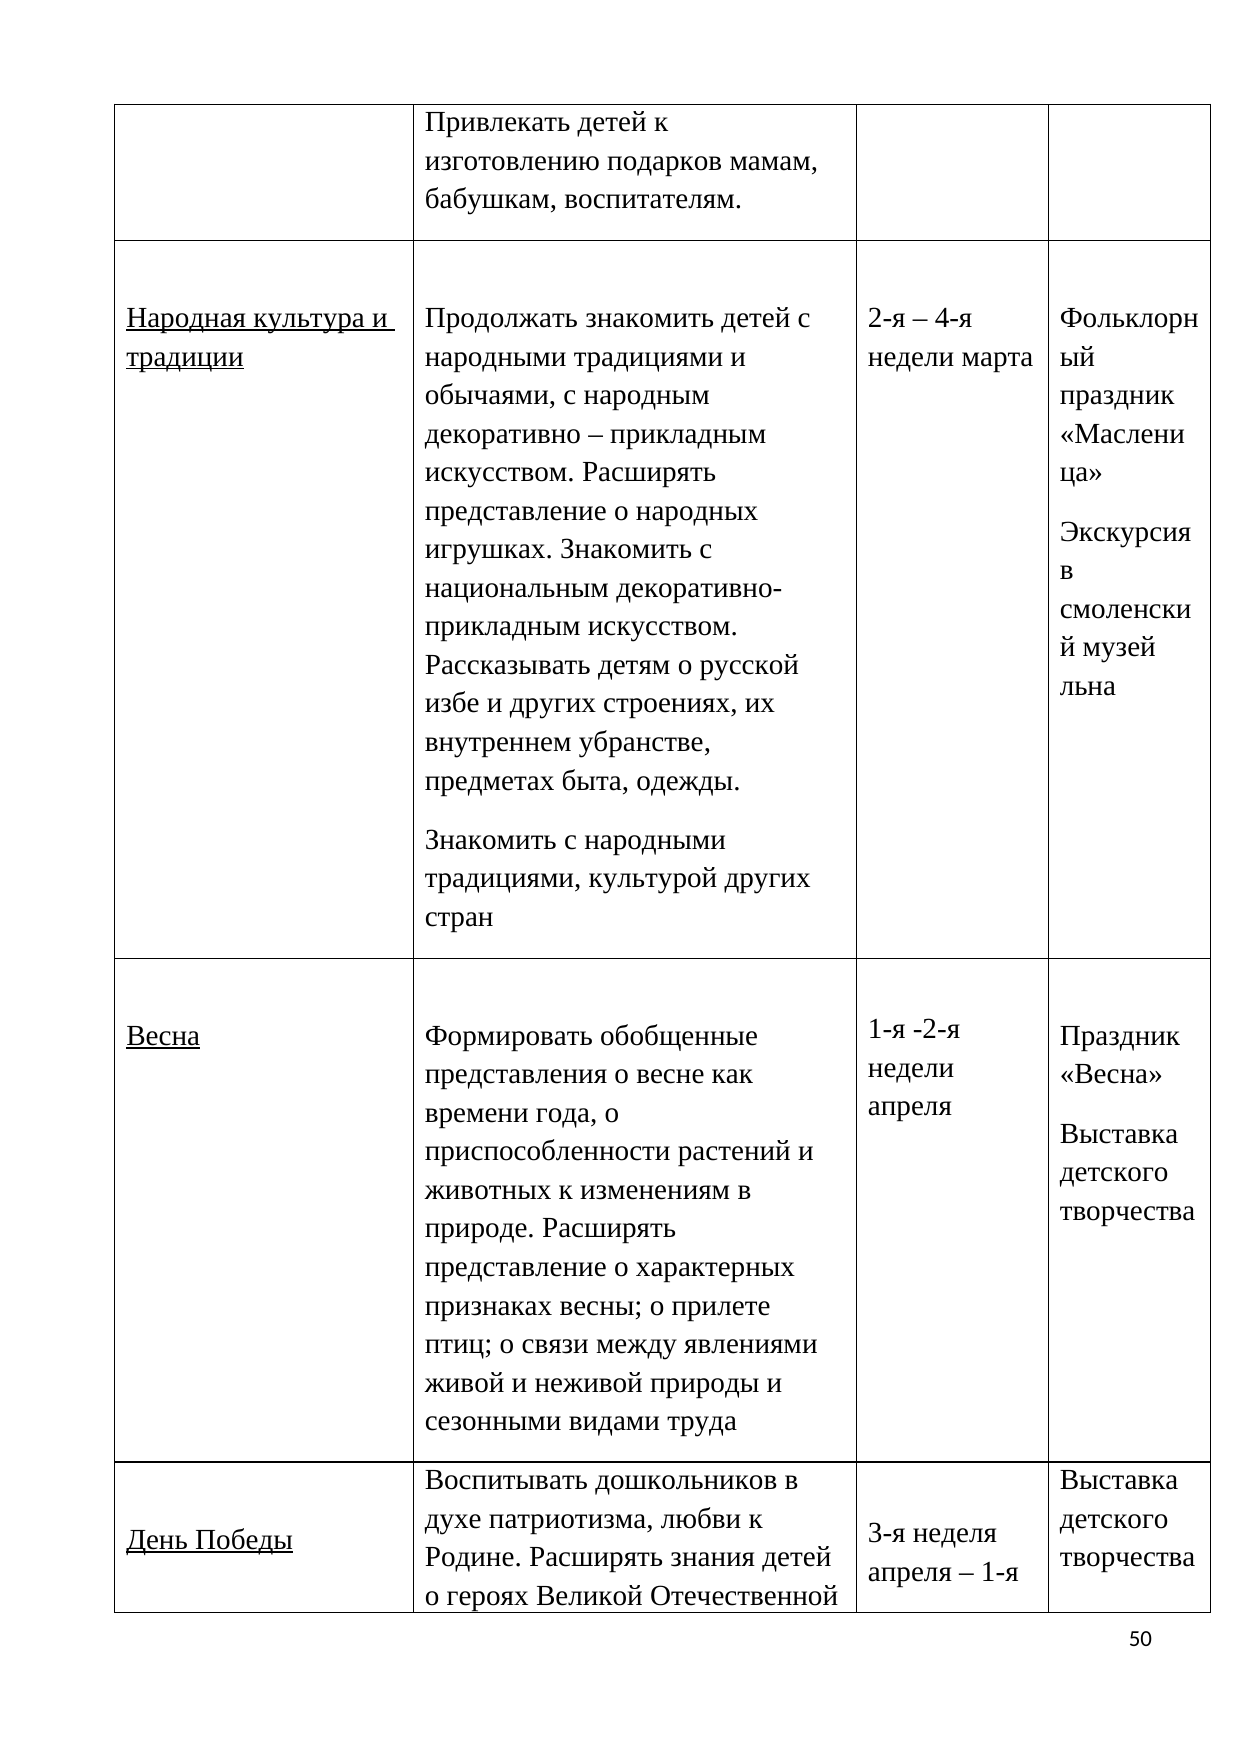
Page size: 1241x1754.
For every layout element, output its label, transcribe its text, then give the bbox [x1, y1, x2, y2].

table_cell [115, 105, 413, 240]
table_cell Праздник «Весна» Выставка детского творчества [1049, 959, 1210, 1461]
table_cell Продолжать знакомить детей с народными традициями и обычаями, с народным декоративно – прикладным искусством. Расширять представление о народных игрушках. Знакомить с национальным декоративно-прикладным искусством. Рассказывать детям о русской избе и других строениях, их внутреннем убранстве, предметах быта, одежды. Знакомить с народными традициями, культурой других стран [414, 241, 856, 957]
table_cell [1049, 1463, 1210, 1612]
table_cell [857, 1463, 1048, 1612]
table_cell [414, 105, 856, 240]
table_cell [1049, 105, 1210, 240]
table_cell 2-я – 4-я недели марта [857, 241, 1048, 957]
table_cell Весна [115, 959, 413, 1461]
table_cell Формировать обобщенные представления о весне как времени года, о приспособленности растений и животных к изменениям в природе. Расширять представление о характерных признаках весны; о прилете птиц; о связи между явлениями живой и неживой природы и сезонными видами труда [414, 959, 856, 1461]
table_cell День Победы [115, 1463, 413, 1612]
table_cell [414, 1463, 856, 1612]
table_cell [857, 105, 1048, 240]
table_cell 1-я -2-я недели апреля [857, 959, 1048, 1461]
table_cell Фольклорный праздник «Масленица» Экскурсия в смоленский музей льна [1049, 241, 1210, 957]
table_cell Народная культура и традиции [115, 241, 413, 957]
